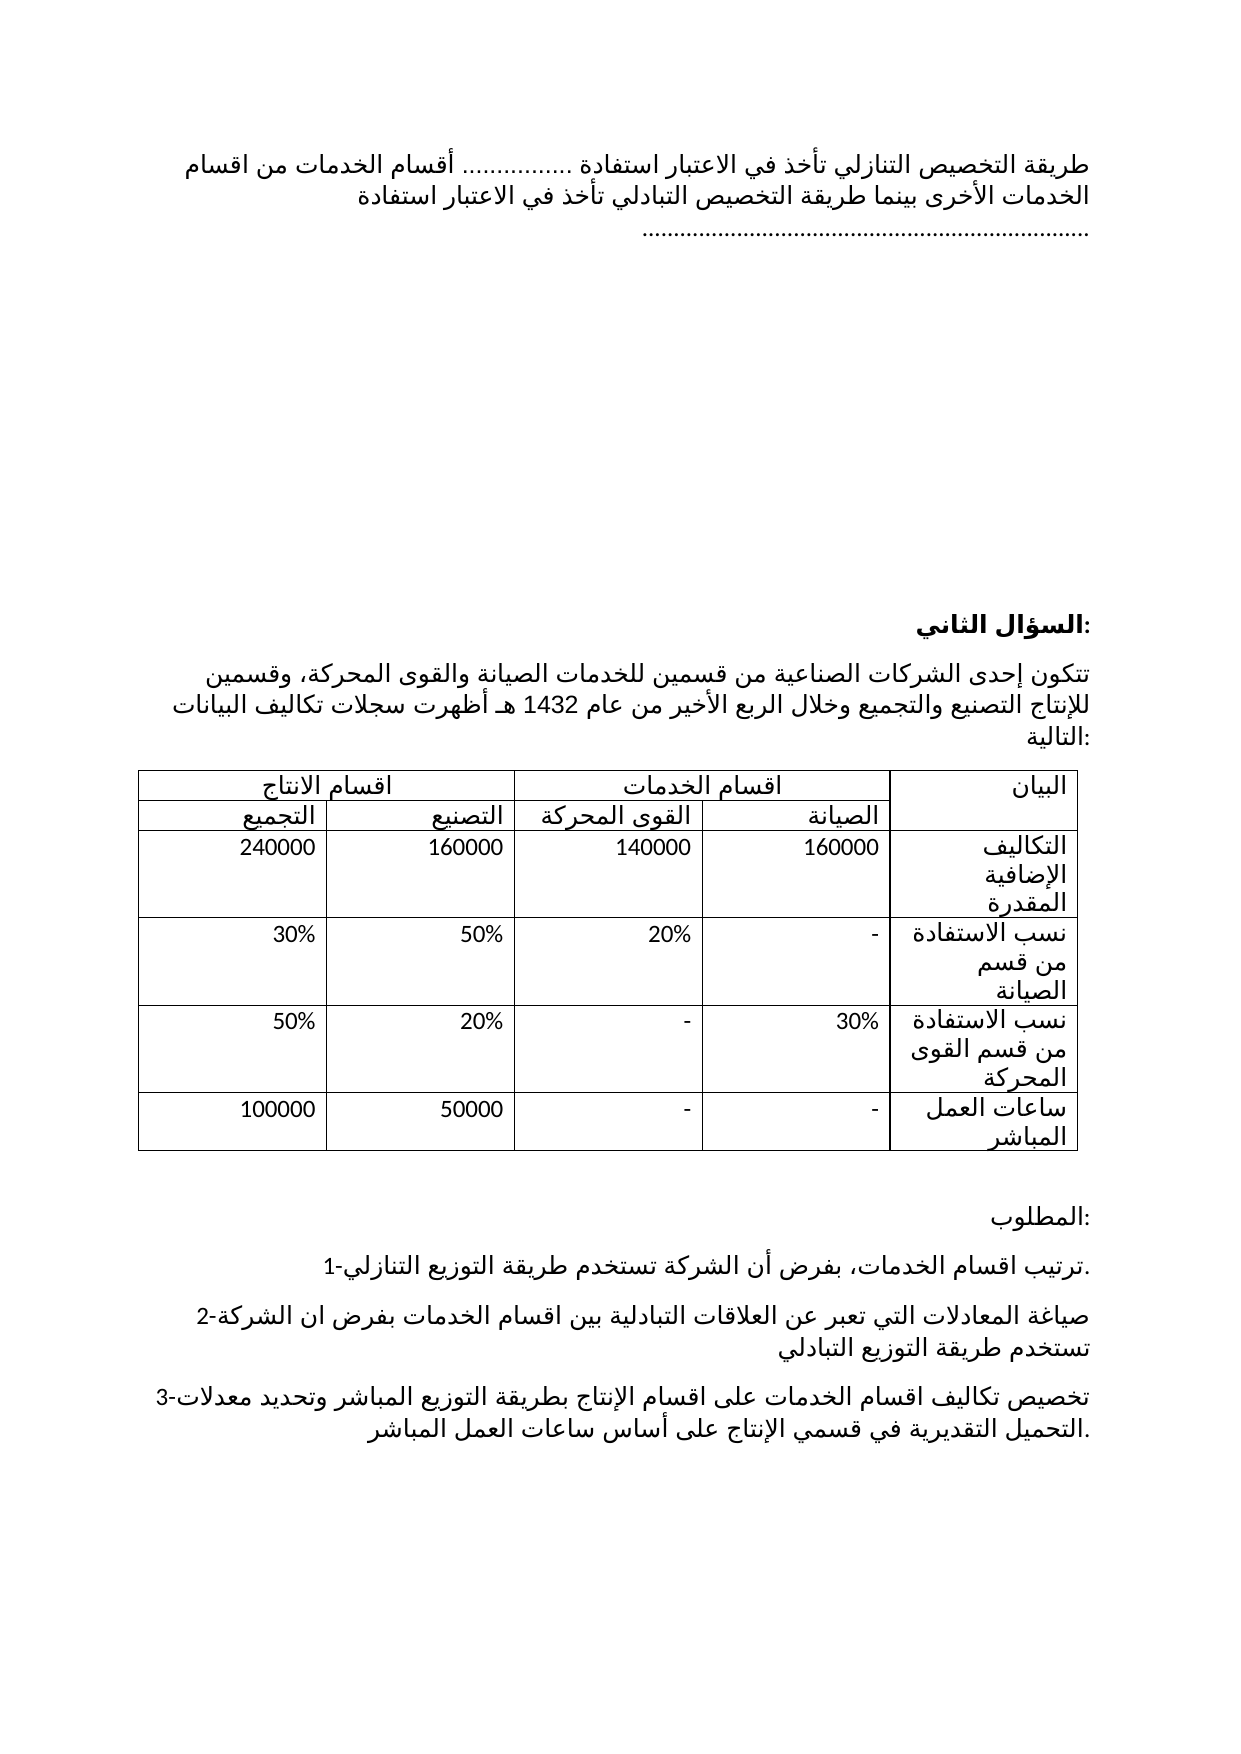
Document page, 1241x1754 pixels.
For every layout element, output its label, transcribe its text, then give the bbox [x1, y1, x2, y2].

table_cell نسب الاستفادة من قسم القوى المحركة [891, 1006, 1077, 1092]
table_cell التكاليف الإضافية المقدرة [891, 831, 1077, 917]
text 2-صياغة المعادلات التي تعبر عن العلاقات التبادلية بين اقسام الخدمات بفرض ان الشركة تستخدم طريقة التوزيع التبادلي [150, 1300, 1090, 1362]
text 1-ترتيب اقسام الخدمات، بفرض أن الشركة تستخدم طريقة التوزيع التنازلي. [150, 1251, 1090, 1281]
text طريقة التخصيص التنازلي تأخذ في الاعتبار استفادة ................ أقسام الخدمات من اقسام الخدمات الأخرى بينما طريقة التخصيص التبادلي تأخذ في الاعتبار استفادة ....................................................................... [150, 150, 1090, 243]
table_header اقسام الخدمات [515, 771, 889, 800]
table_cell 20% [327, 1006, 514, 1092]
table_header اقسام الانتاج [139, 771, 514, 800]
table_cell 160000 [327, 831, 514, 917]
table_header البيان [891, 771, 1077, 830]
table_cell 140000 [515, 831, 702, 917]
table_cell - [515, 1006, 702, 1092]
table_cell - [703, 918, 889, 1004]
table_cell التجميع [139, 801, 326, 830]
table_cell 50% [327, 918, 514, 1004]
table_cell 30% [703, 1006, 889, 1092]
table_cell نسب الاستفادة من قسم الصيانة [891, 918, 1077, 1004]
table_cell 30% [139, 918, 326, 1004]
table_cell 240000 [139, 831, 326, 917]
table_cell القوى المحركة [515, 801, 702, 830]
table_cell التصنيع [327, 801, 514, 830]
text 3-تخصيص تكاليف اقسام الخدمات على اقسام الإنتاج بطريقة التوزيع المباشر وتحديد معدلات التحميل التقديرية في قسمي الإنتاج على أساس ساعات العمل المباشر. [150, 1381, 1090, 1444]
table_cell - [703, 1093, 889, 1150]
table_cell - [515, 1093, 702, 1150]
table_cell 100000 [139, 1093, 326, 1150]
table_cell 50% [139, 1006, 326, 1092]
text تتكون إحدى الشركات الصناعية من قسمين للخدمات الصيانة والقوى المحركة، وقسمين للإنتاج التصنيع والتجميع وخلال الربع الأخير من عام 1432 هـ أظهرت سجلات تكاليف البيانات التالية: [150, 658, 1090, 751]
table_cell ساعات العمل المباشر [891, 1093, 1077, 1150]
table_cell 50000 [327, 1093, 514, 1150]
table_cell الصيانة [703, 801, 889, 830]
table_cell 160000 [703, 831, 889, 917]
table_cell 20% [515, 918, 702, 1004]
text السؤال الثاني: [150, 609, 1090, 639]
text المطلوب: [150, 1201, 1090, 1231]
